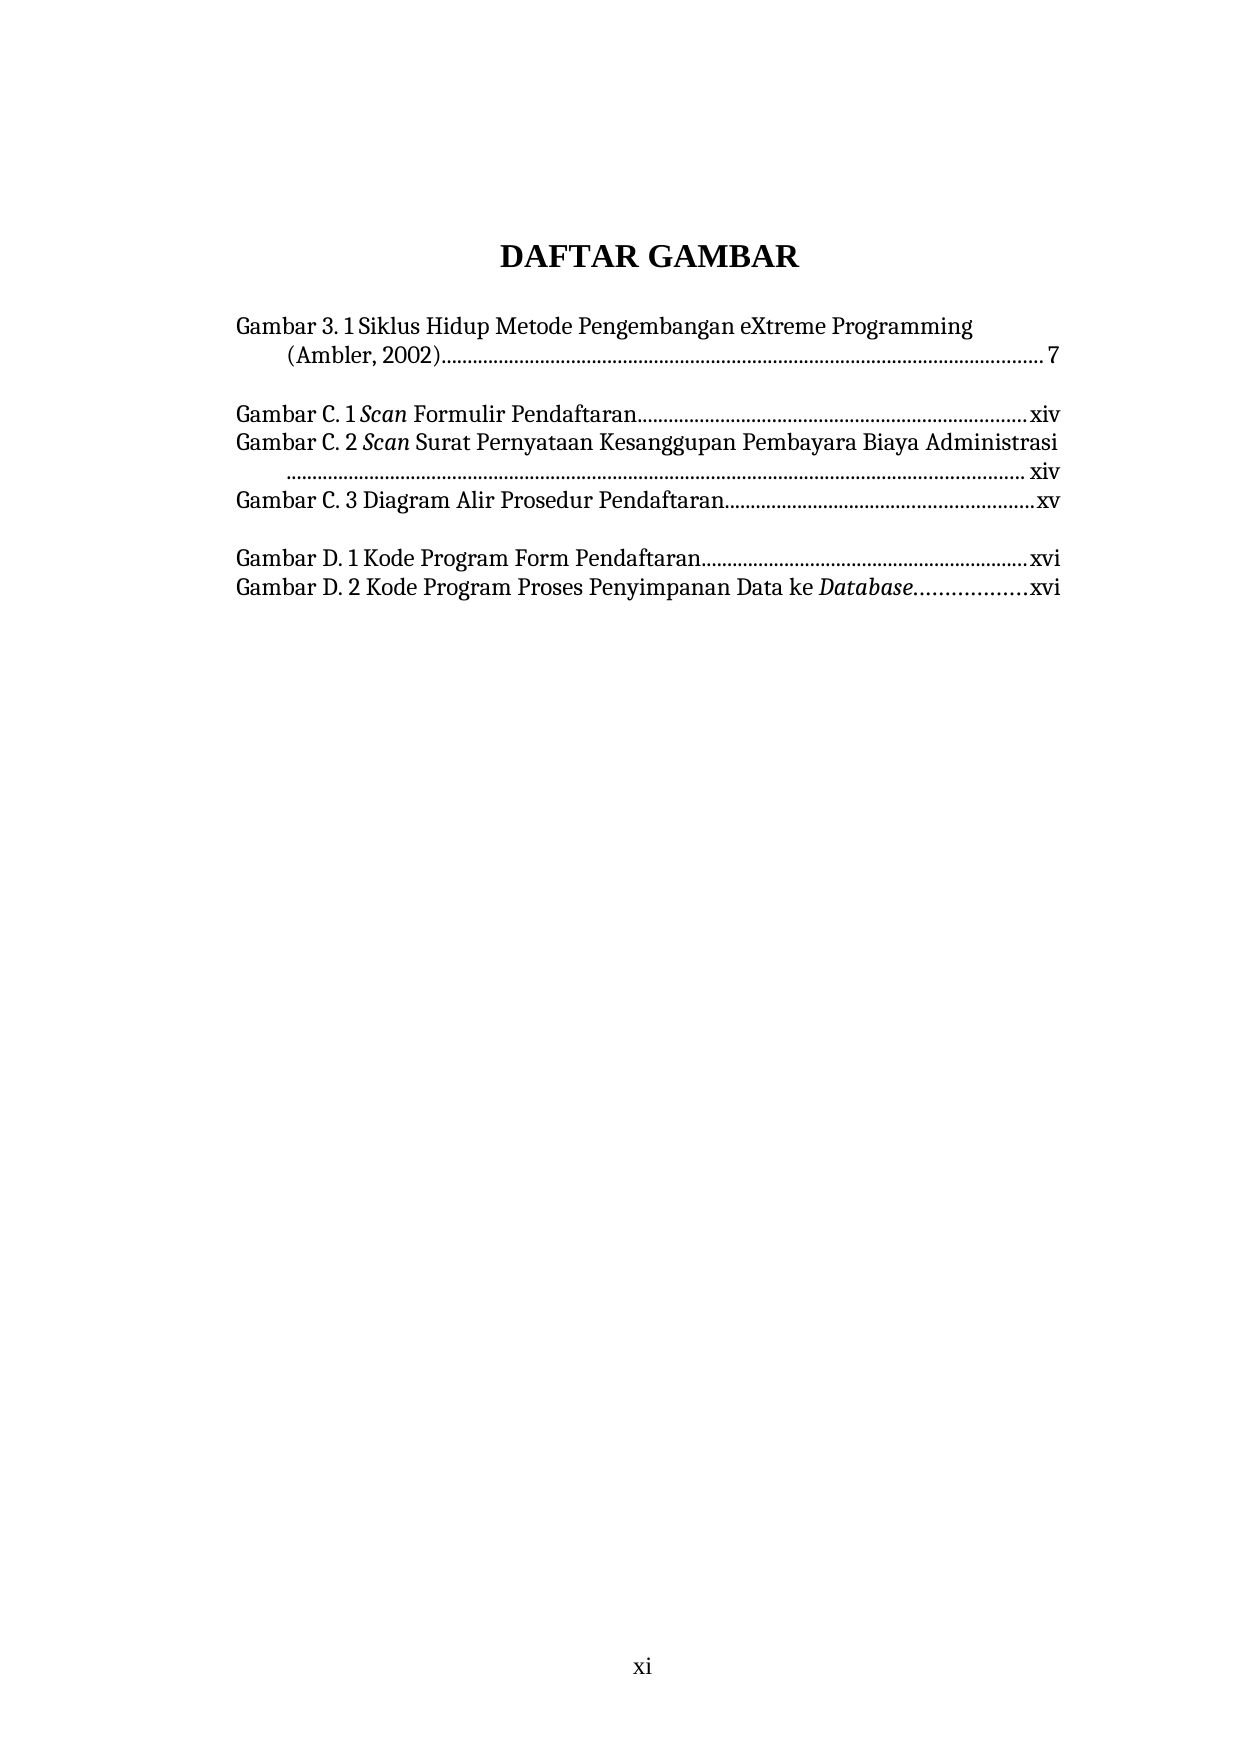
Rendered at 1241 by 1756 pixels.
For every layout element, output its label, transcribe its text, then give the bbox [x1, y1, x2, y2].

text Gambar 3. 1 Siklus Hidup Metode Pengembangan eXtreme Programming (Ambler, 2002) 7 [236, 312, 1062, 369]
text Gambar C. 3 Diagram Alir Prosedur Pendaftaran xv [236, 486, 1086, 514]
subtitle DAFTAR GAMBAR [249, 236, 1051, 274]
text Gambar C. 2 Scan Surat Pernyataan Kesanggupan Pembayara Biaya Administrasi xiv [236, 428, 1062, 486]
text Gambar C. 1 Scan Formulir Pendaftaran xiv [236, 399, 1086, 428]
text Gambar D. 2 Kode Program Proses Penyimpanan Data ke Database xvi [236, 572, 1086, 601]
text Gambar D. 1 Kode Program Form Pendaftaran xvi [236, 544, 1086, 572]
